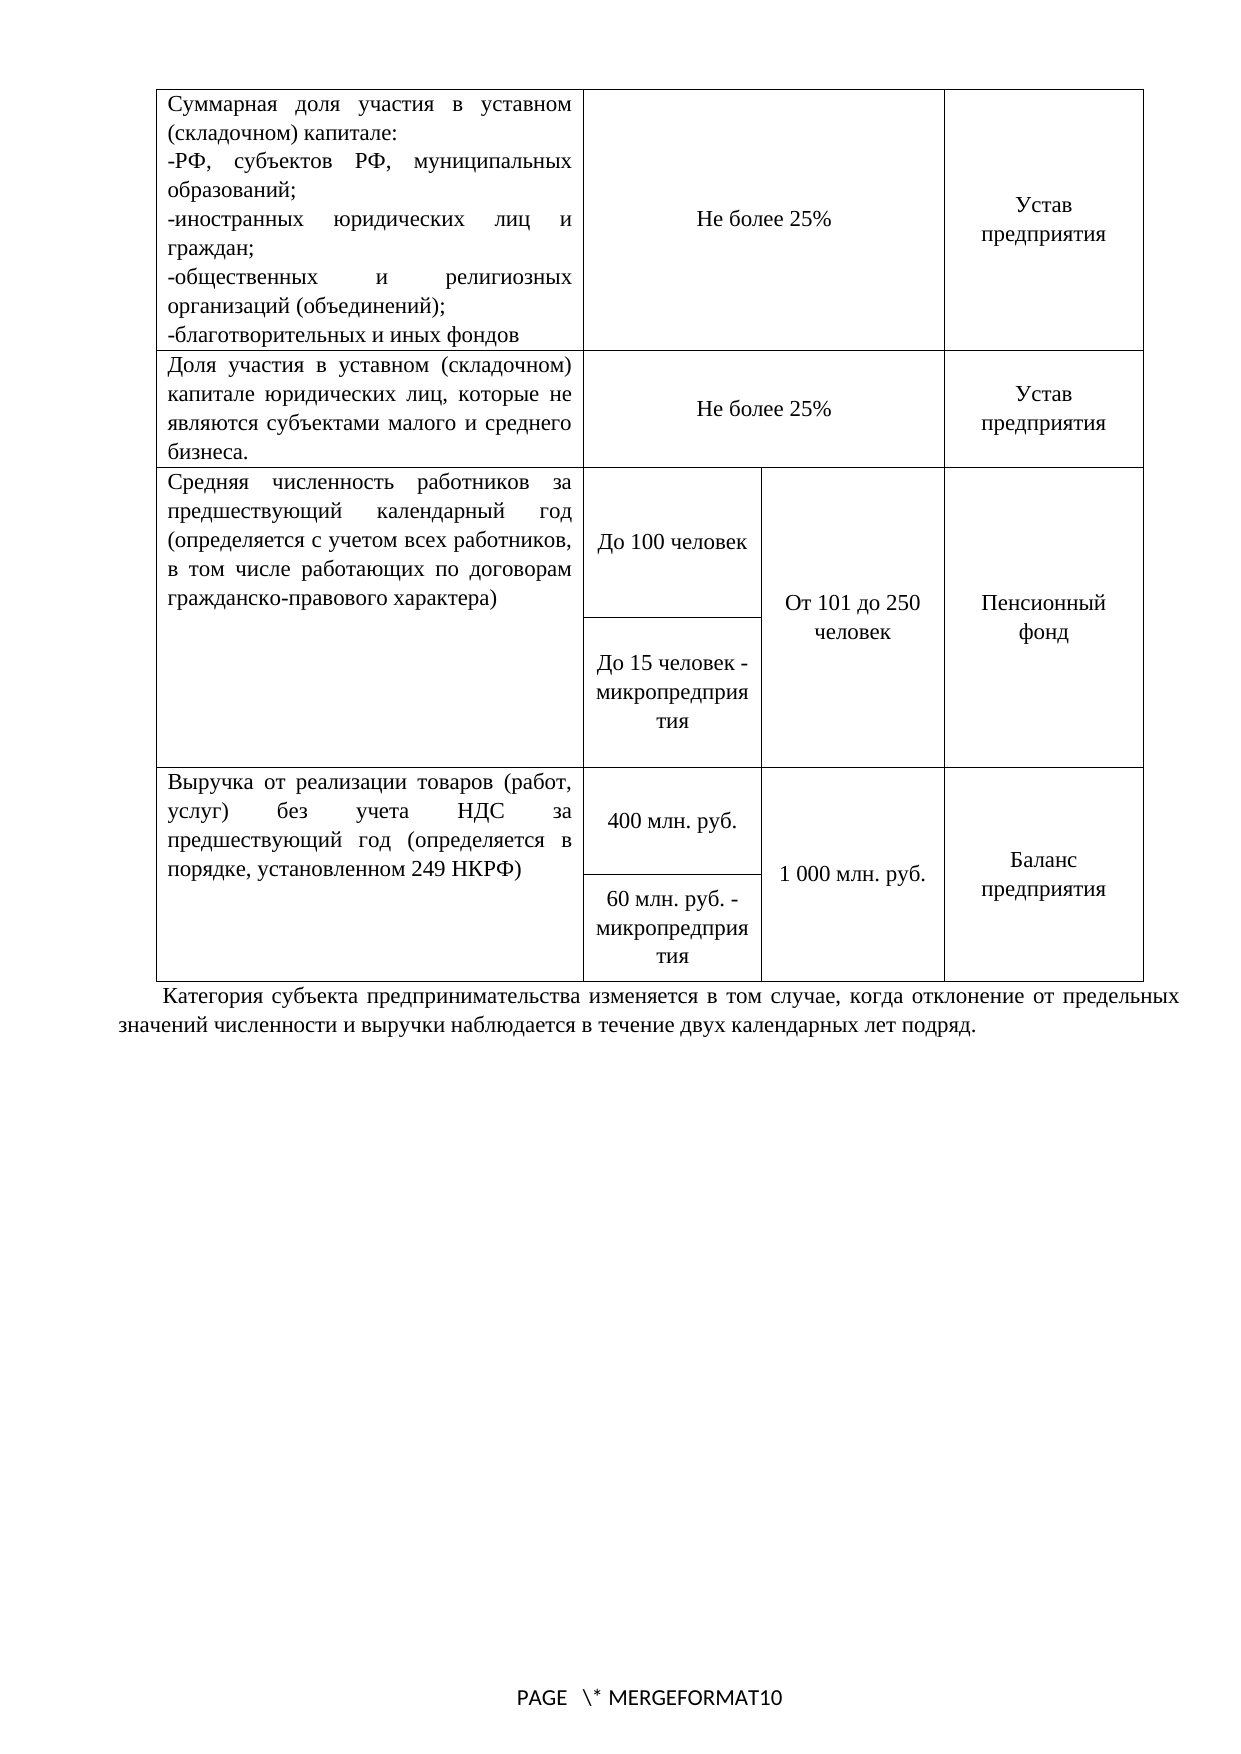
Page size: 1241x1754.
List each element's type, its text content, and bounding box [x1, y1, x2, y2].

table_cell 400 млн. руб. [584, 768, 761, 874]
table_cell Средняя численность работников за предшествующий календарный год (определяется с учетом всех работников, в том числе работающих по договорам гражданско-правового характера) [157, 468, 583, 767]
table_cell 60 млн. руб. - микропредприятия [584, 875, 761, 981]
table_cell Не более 25% [584, 90, 944, 350]
table_cell От 101 до 250 человек [762, 468, 944, 767]
table_cell 1 000 млн. руб. [762, 768, 944, 981]
table_cell Суммарная доля участия в уставном (складочном) капитале: -РФ, субъектов РФ, муниципальных образований; -иностранных юридических лиц и граждан; -общественных и религиозных организаций (объединений); -благотворительных и иных фондов [157, 90, 583, 350]
table_cell Выручка от реализации товаров (работ, услуг) без учета НДС за предшествующий год (определяется в порядке, установленном 249 НКРФ) [157, 768, 583, 981]
table_cell До 100 человек [584, 468, 761, 617]
table_cell Устав предприятия [945, 351, 1143, 467]
table_cell Пенсионный фонд [945, 468, 1143, 767]
text Категория субъекта предпринимательства изменяется в том случае, когда отклонение от предельных значений численности и выручки наблюдается в течение двух календарных лет подряд. [118, 982, 1181, 1037]
table_cell Доля участия в уставном (складочном) капитале юридических лиц, которые не являются субъектами малого и среднего бизнеса. [157, 351, 583, 467]
table_cell Баланс предприятия [945, 768, 1143, 981]
table_cell Устав предприятия [945, 90, 1143, 350]
table_cell До 15 человек - микропредприятия [584, 618, 761, 767]
table_cell Не более 25% [584, 351, 944, 467]
